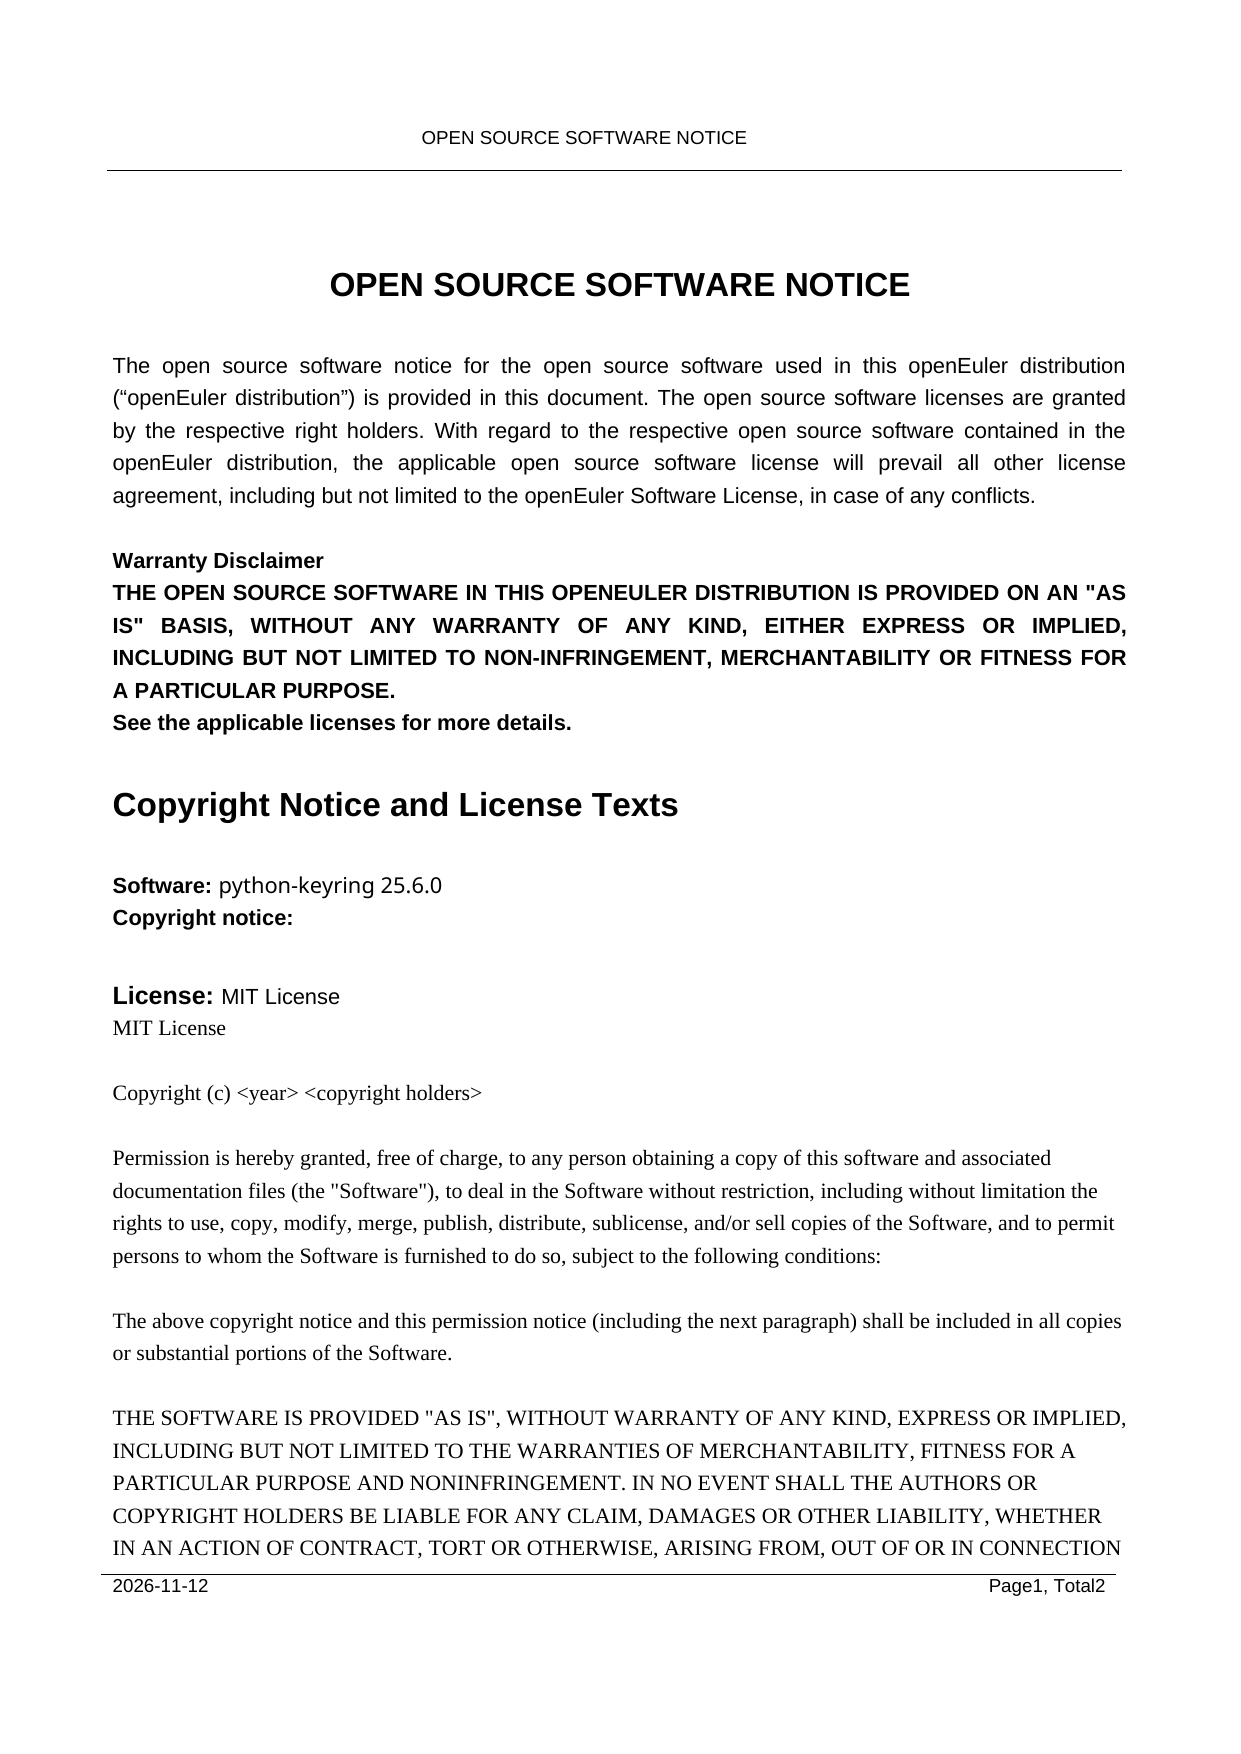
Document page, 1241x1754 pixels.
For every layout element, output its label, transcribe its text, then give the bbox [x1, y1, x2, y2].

text The above copyright notice and this permission notice (including the next paragraph) shall be included in all copies or substantial portions of the Software. [112, 1304, 1128, 1369]
text License: MIT License [112, 979, 1128, 1012]
text MIT License [112, 1012, 1128, 1044]
text THE OPEN SOURCE SOFTWARE IN THIS OPENEULER DISTRIBUTION IS PROVIDED ON AN "AS IS" BASIS, WITHOUT ANY WARRANTY OF ANY KIND, EITHER EXPRESS OR IMPLIED, INCLUDING BUT NOT LIMITED TO NON-INFRINGEMENT, MERCHANTABILITY OR FITNESS FOR A PARTICULAR PURPOSE. See the applicable licenses for more details. [112, 576, 1128, 739]
text Copyright (c) <year> <copyright holders> [112, 1077, 1128, 1109]
text Permission is hereby granted, free of charge, to any person obtaining a copy of this software and associated documentation files (the "Software"), to deal in the Software without restriction, including without limitation the rights to use, copy, modify, merge, publish, distribute, sublicense, and/or sell copies of the Software, and to permit persons to whom the Software is furnished to do so, subject to the following conditions: [112, 1142, 1128, 1272]
title Software: python-keyring 25.6.0 [112, 869, 1128, 901]
text Copyright notice: [112, 901, 1128, 934]
text OPEN SOURCE SOFTWARE NOTICE [112, 251, 1128, 316]
text Warranty Disclaimer [112, 544, 1128, 576]
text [112, 1402, 1128, 1564]
text Copyright Notice and License Texts [112, 771, 1128, 836]
text The open source software notice for the open source software used in this openEuler distribution (“openEuler distribution”) is provided in this document. The open source software licenses are granted by the respective right holders. With regard to the respective open source software contained in the openEuler distribution, the applicable open source software license will prevail all other license agreement, including but not limited to the openEuler Software License, in case of any conflicts. [112, 349, 1128, 511]
